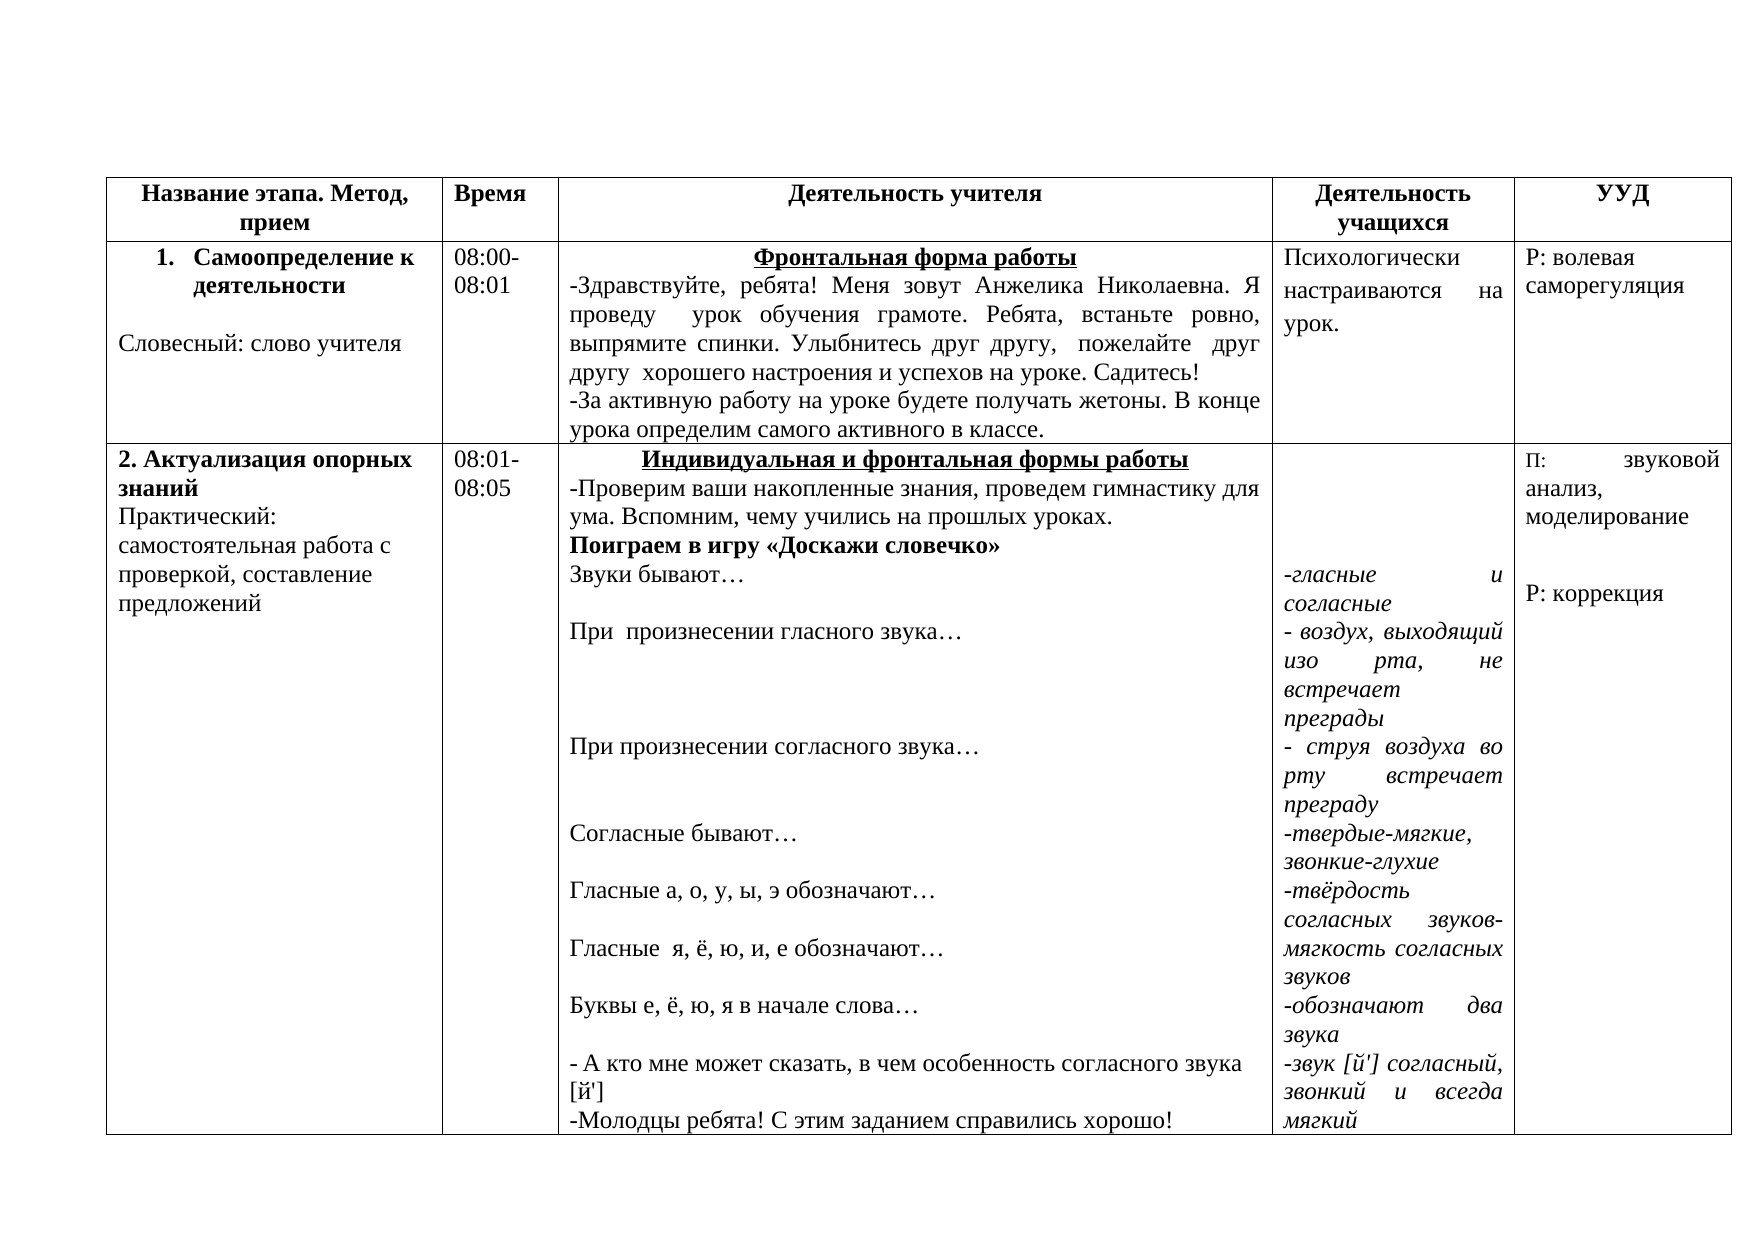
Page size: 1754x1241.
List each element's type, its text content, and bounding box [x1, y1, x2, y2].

table_header Время [443, 178, 558, 241]
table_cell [559, 444, 1272, 1134]
table_cell Р: волевая саморегуляция [1515, 242, 1731, 443]
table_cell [107, 444, 442, 1134]
table_cell 08:01-08:05 [443, 444, 558, 1134]
table_header Деятельность учащихся [1273, 178, 1514, 241]
table_header Деятельность учителя [559, 178, 1272, 241]
table_cell 08:00-08:01 [443, 242, 558, 443]
table_cell Психологически настраиваются на урок. [1273, 242, 1514, 443]
table_cell Самоопределение к деятельности Словесный: слово учителя [107, 242, 442, 443]
table_header УУД [1515, 178, 1731, 241]
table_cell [1273, 444, 1514, 1134]
table_header Название этапа. Метод, прием [107, 178, 442, 241]
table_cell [1515, 444, 1731, 1134]
table_cell Фронтальная форма работы -Здравствуйте, ребята! Меня зовут Анжелика Николаевна. Я проведу урок обучения грамоте. Ребята, встаньте ровно, выпрямите спинки. Улыбнитесь друг другу, пожелайте друг другу хорошего настроения и успехов на уроке. Садитесь! -За активную работу на уроке будете получать жетоны. В конце урока определим самого активного в классе. [559, 242, 1272, 443]
